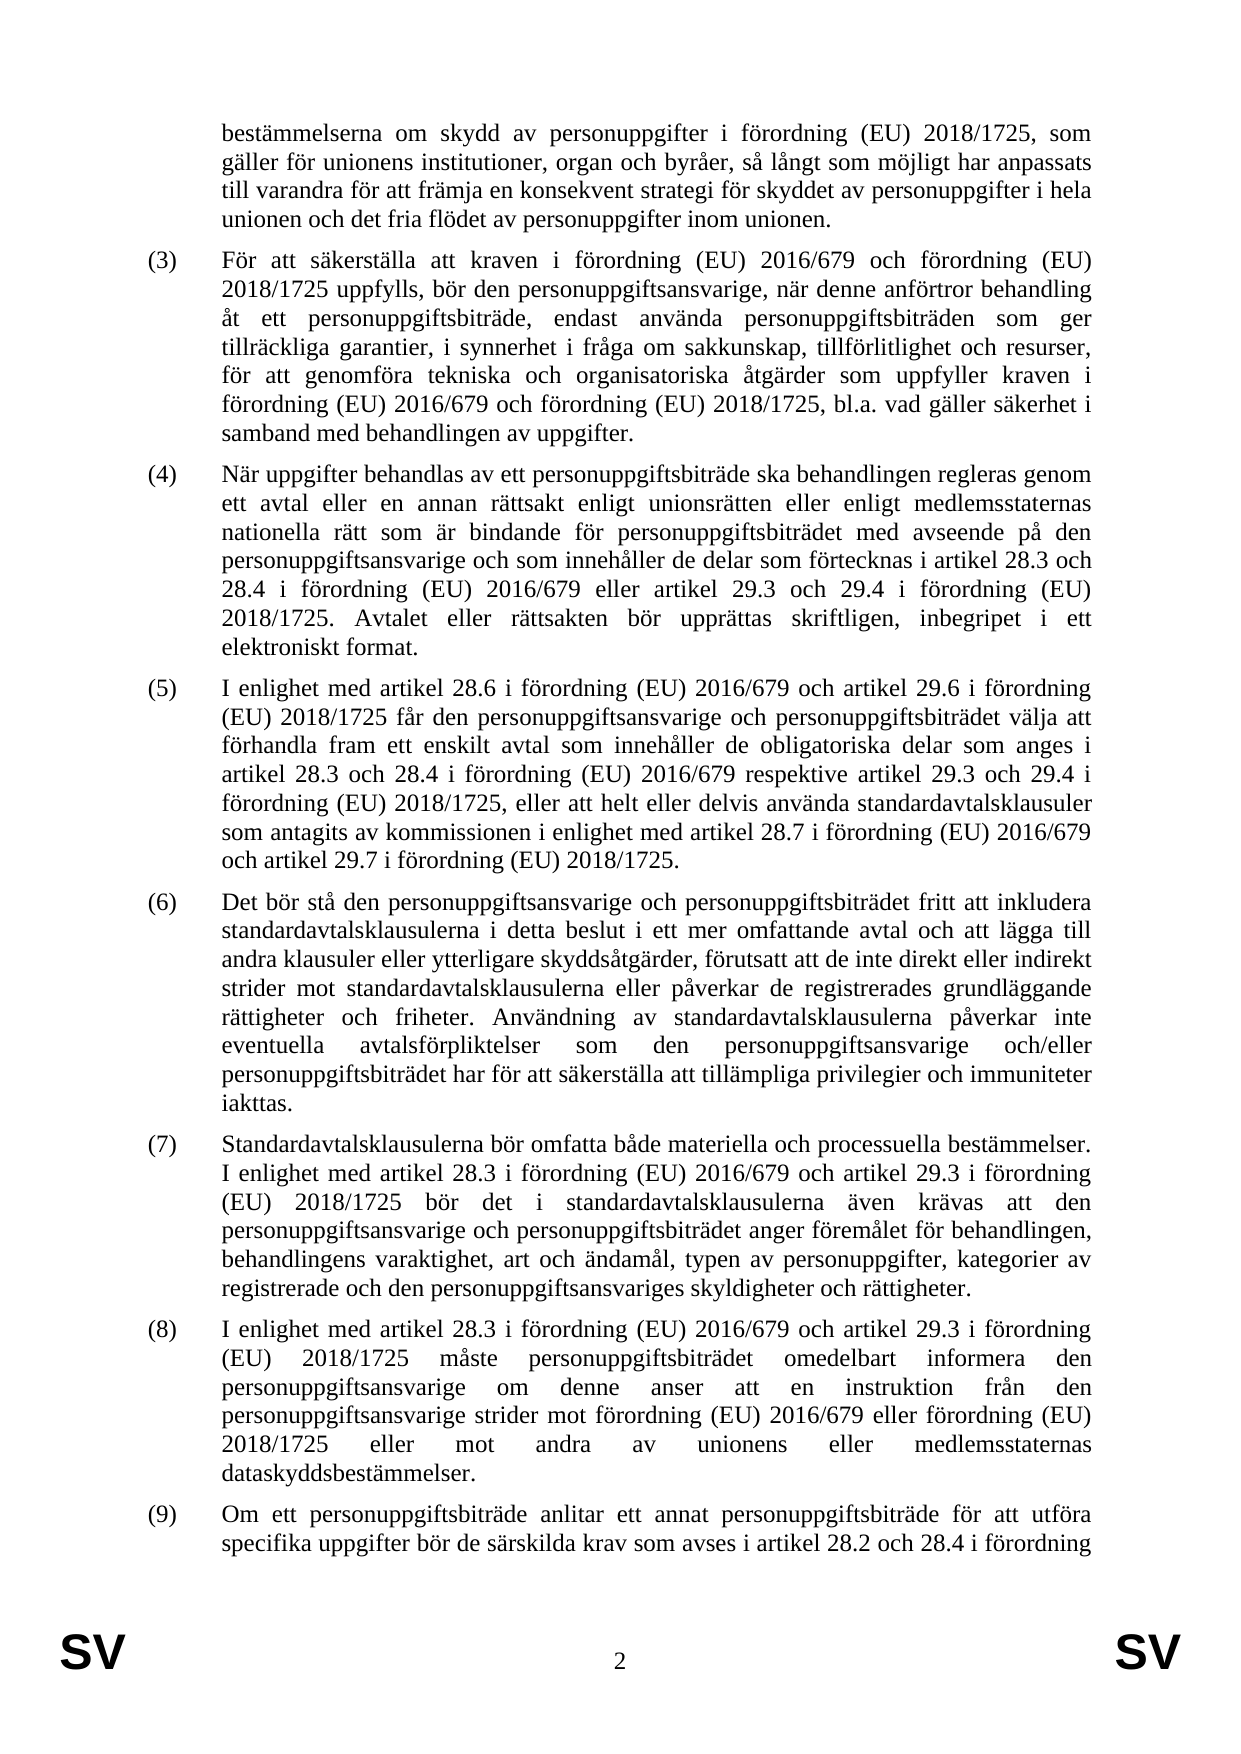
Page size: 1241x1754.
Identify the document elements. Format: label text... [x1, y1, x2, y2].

text För att säkerställa att kraven i förordning (EU) 2016/679 och förordning (EU) 2018/1725 uppfylls, bör den personuppgiftsansvarige, när denne anförtror behandling åt ett personuppgiftsbiträde, endast använda personuppgiftsbiträden som ger tillräckliga garantier, i synnerhet i fråga om sakkunskap, tillförlitlighet och resurser, för att genomföra tekniska och organisatoriska åtgärder som uppfyller kraven i förordning (EU) 2016/679 och förordning (EU) 2018/1725, bl.a. vad gäller säkerhet i samband med behandlingen av uppgifter. [148, 246, 1093, 447]
text I enlighet med artikel 28.6 i förordning (EU) 2016/679 och artikel 29.6 i förordning (EU) 2018/1725 får den personuppgiftsansvarige och personuppgiftsbiträdet välja att förhandla fram ett enskilt avtal som innehåller de obligatoriska delar som anges i artikel 28.3 och 28.4 i förordning (EU) 2016/679 respektive artikel 29.3 och 29.4 i förordning (EU) 2018/1725, eller att helt eller delvis använda standardavtalsklausuler som antagits av kommissionen i enlighet med artikel 28.7 i förordning (EU) 2016/679 och artikel 29.7 i förordning (EU) 2018/1725. [148, 673, 1093, 874]
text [148, 1499, 1093, 1557]
text När uppgifter behandlas av ett personuppgiftsbiträde ska behandlingen regleras genom ett avtal eller en annan rättsakt enligt unionsrätten eller enligt medlemsstaternas nationella rätt som är bindande för personuppgiftsbiträdet med avseende på den personuppgiftsansvarige och som innehåller de delar som förtecknas i artikel 28.3 och 28.4 i förordning (EU) 2016/679 eller artikel 29.3 och 29.4 i förordning (EU) 2018/1725. Avtalet eller rättsakten bör upprättas skriftligen, inbegripet i ett elektroniskt format. [148, 459, 1093, 661]
text Standardavtalsklausulerna bör omfatta både materiella och processuella bestämmelser. I enlighet med artikel 28.3 i förordning (EU) 2016/679 och artikel 29.3 i förordning (EU) 2018/1725 bör det i standardavtalsklausulerna även krävas att den personuppgiftsansvarige och personuppgiftsbiträdet anger föremålet för behandlingen, behandlingens varaktighet, art och ändamål, typen av personuppgifter, kategorier av registrerade och den personuppgiftsansvariges skyldigheter och rättigheter. [148, 1129, 1093, 1302]
text I enlighet med artikel 28.3 i förordning (EU) 2016/679 och artikel 29.3 i förordning (EU) 2018/1725 måste personuppgiftsbiträdet omedelbart informera den personuppgiftsansvarige om denne anser att en instruktion från den personuppgiftsansvarige strider mot förordning (EU) 2016/679 eller förordning (EU) 2018/1725 eller mot andra av unionens eller medlemsstaternas dataskyddsbestämmelser. [148, 1314, 1093, 1487]
text Det bör stå den personuppgiftsansvarige och personuppgiftsbiträdet fritt att inkludera standardavtalsklausulerna i detta beslut i ett mer omfattande avtal och att lägga till andra klausuler eller ytterligare skyddsåtgärder, förutsatt att de inte direkt eller indirekt strider mot standardavtalsklausulerna eller påverkar de registrerades grundläggande rättigheter och friheter. Användning av standardavtalsklausulerna påverkar inte eventuella avtalsförpliktelser som den personuppgiftsansvarige och/eller personuppgiftsbiträdet har för att säkerställa att tillämpliga privilegier och immuniteter iakttas. [148, 887, 1093, 1117]
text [148, 118, 1093, 233]
